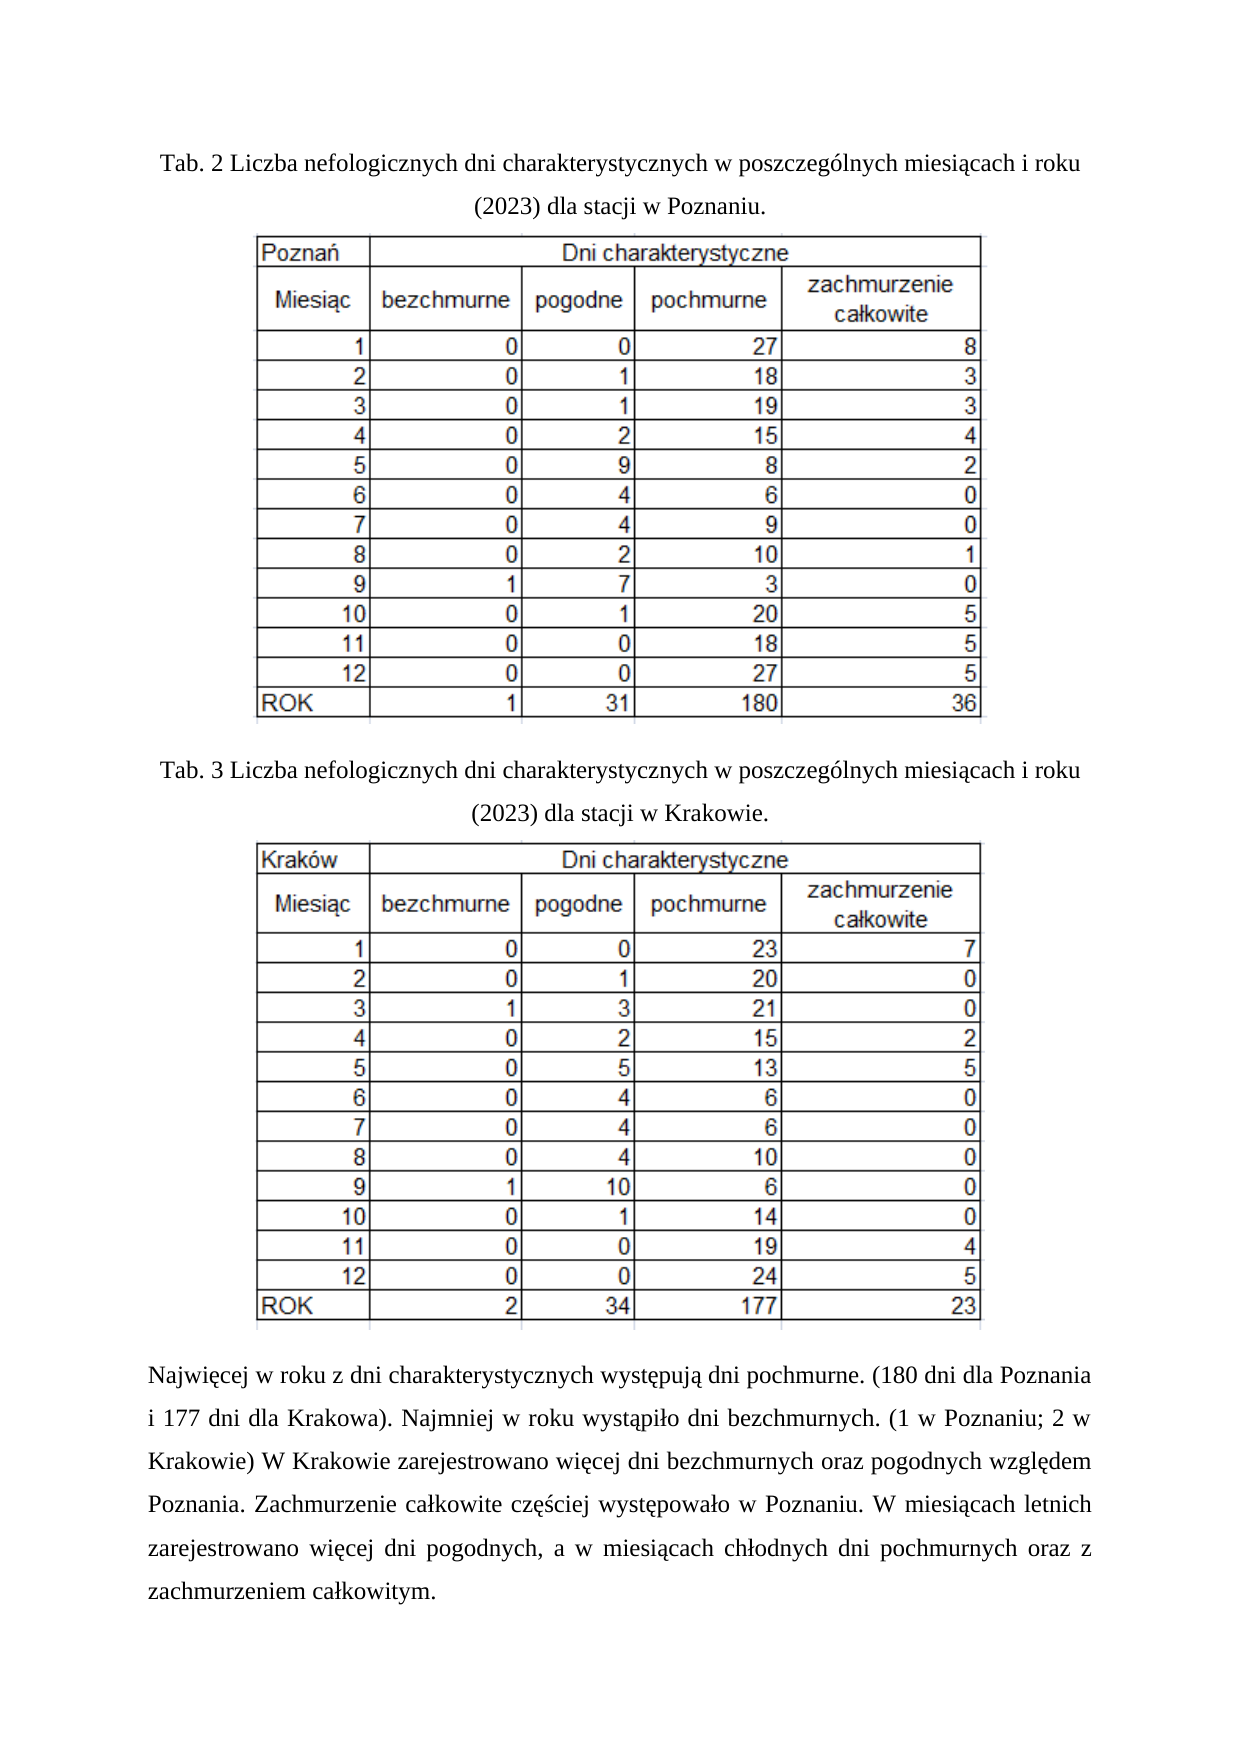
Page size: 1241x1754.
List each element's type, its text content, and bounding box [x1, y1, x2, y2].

text Najwięcej w roku z dni charakterystycznych występują dni pochmurne. (180 dni dla Poznania i 177 dni dla Krakowa). Najmniej w roku wystąpiło dni bezchmurnych. (1 w Poznaniu; 2 w Krakowie) W Krakowie zarejestrowano więcej dni bezchmurnych oraz pogodnych względem Poznania. Zachmurzenie całkowite częściej występowało w Poznaniu. W miesiącach letnich zarejestrowano więcej dni pogodnych, a w miesiącach chłodnych dni pochmurnych oraz z zachmurzeniem całkowitym. [148, 1360, 1093, 1604]
picture [252, 233, 988, 724]
picture [255, 840, 985, 1330]
